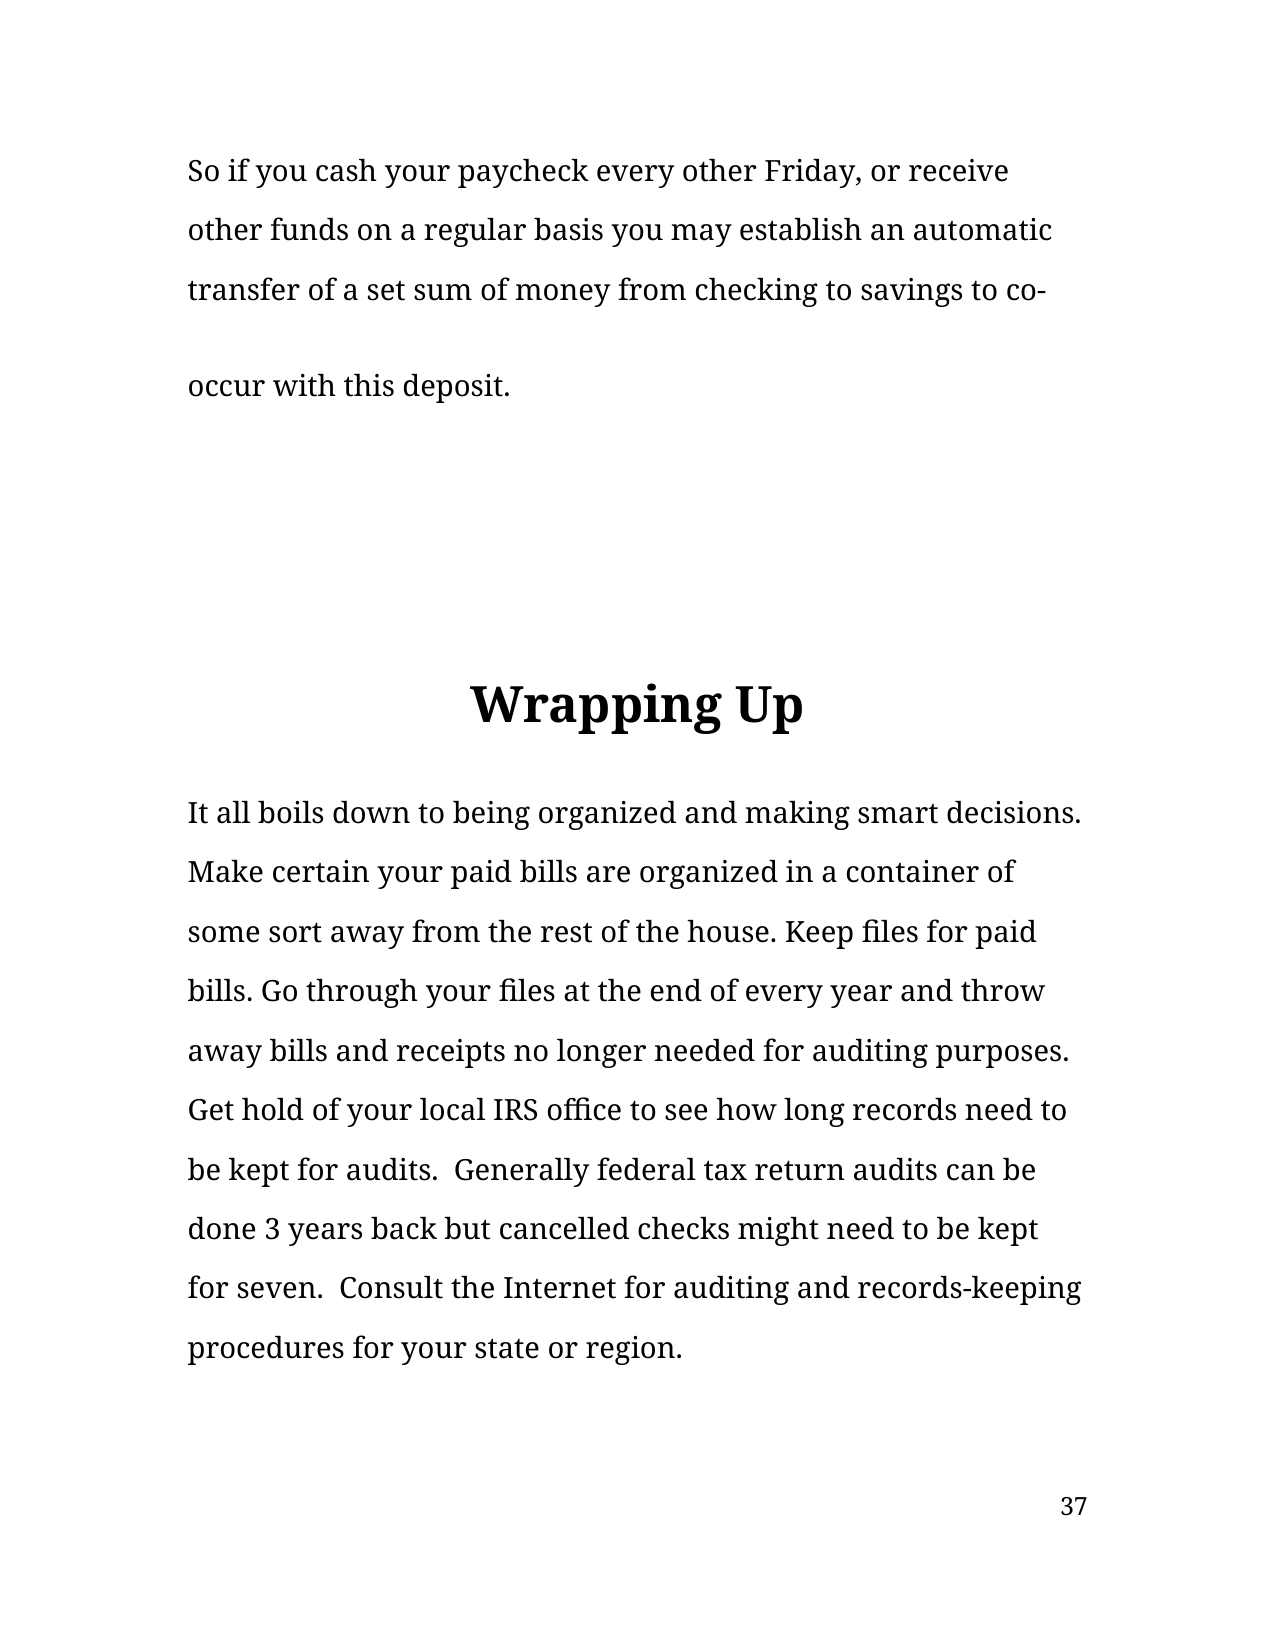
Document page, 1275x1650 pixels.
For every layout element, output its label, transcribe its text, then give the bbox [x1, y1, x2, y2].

text It all boils down to being organized and making smart decisions. Make certain your paid bills are organized in a container of some sort away from the rest of the house. Keep files for paid bills. Go through your files at the end of every year and throw away bills and receipts no longer needed for auditing purposes. Get hold of your local office to see how long records need to be kept for audits. Generally federal tax return audits can be done 3 years back but cancelled checks might need to be kept for seven. Consult the Internet for auditing and records-keeping procedures for your state or region. [187, 792, 1087, 1367]
subtitle Wrapping Up [187, 669, 1087, 737]
text So if you cash your paycheck every other Friday, or receive other funds on a regular basis you may establish an automatic transfer of a set sum of money from checking to savings to co-occur with this deposit. [187, 150, 1087, 411]
